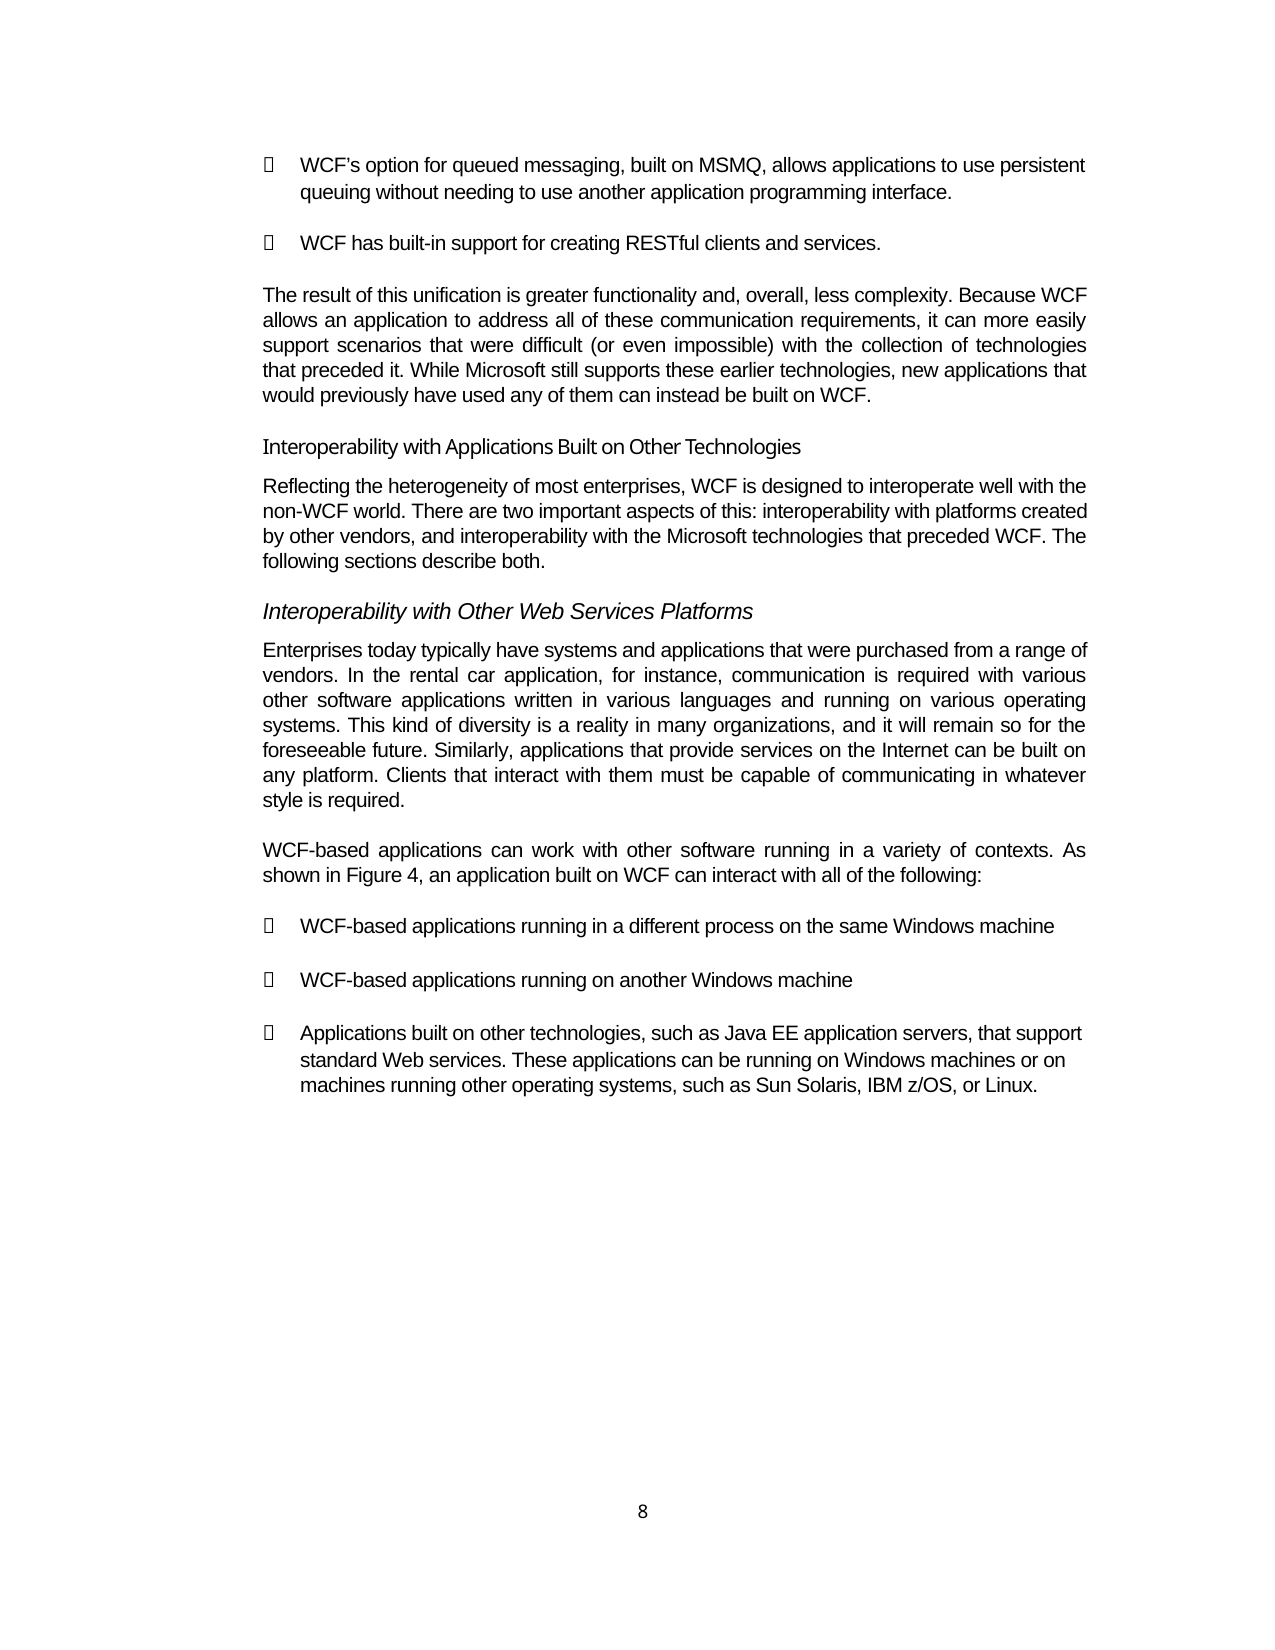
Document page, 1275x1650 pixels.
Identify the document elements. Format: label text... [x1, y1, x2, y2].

text Enterprises today typically have systems and applications that were purchased from a range of vendors. In the rental car application, for instance, communication is required with various other software applications written in various languages and running on various operating systems. This kind of diversity is a reality in many organizations, and it will remain so for the foreseeable future. Similarly, applications that provide services on the Internet can be built on any platform. Clients that interact with them must be capable of communicating in whatever style is required. [262, 637, 1087, 812]
text Applications built on other technologies, such as Java EE application servers, that support standard Web services. These applications can be running on Windows machines or on machines running other operating systems, such as Sun Solaris, IBM z/OS, or Linux. [262, 1018, 1087, 1097]
subtitle Interoperability with Other Web Services Platforms [262, 598, 1087, 624]
text WCF-based applications running in a different process on the same Windows machine [262, 912, 1087, 940]
text WCF-based applications can work with other software running in a variety of contexts. As shown in Figure 4, an application built on WCF can interact with all of the following: [262, 837, 1087, 887]
text Reflecting the heterogeneity of most enterprises, WCF is designed to interoperate well with the non-WCF world. There are two important aspects of this: interoperability with platforms created by other vendors, and interoperability with the Microsoft technologies that preceded WCF. The following sections describe both. [262, 473, 1087, 573]
subtitle Interoperability with Applications Built on Other Technologies [262, 432, 1087, 460]
text WCF-based applications running on another Windows machine [262, 965, 1087, 993]
text The result of this unification is greater functionality and, overall, less complexity. Because WCF allows an application to address all of these communication requirements, it can more easily support scenarios that were difficult (or even impossible) with the collection of technologies that preceded it. While Microsoft still supports these earlier technologies, new applications that would previously have used any of them can instead be built on WCF. [262, 282, 1087, 407]
text WCF has built-in support for creating RESTful clients and services. [262, 228, 1087, 257]
text WCF’s option for queued messaging, built on MSMQ, allows applications to use persistent queuing without needing to use another application programming interface. [262, 150, 1087, 203]
